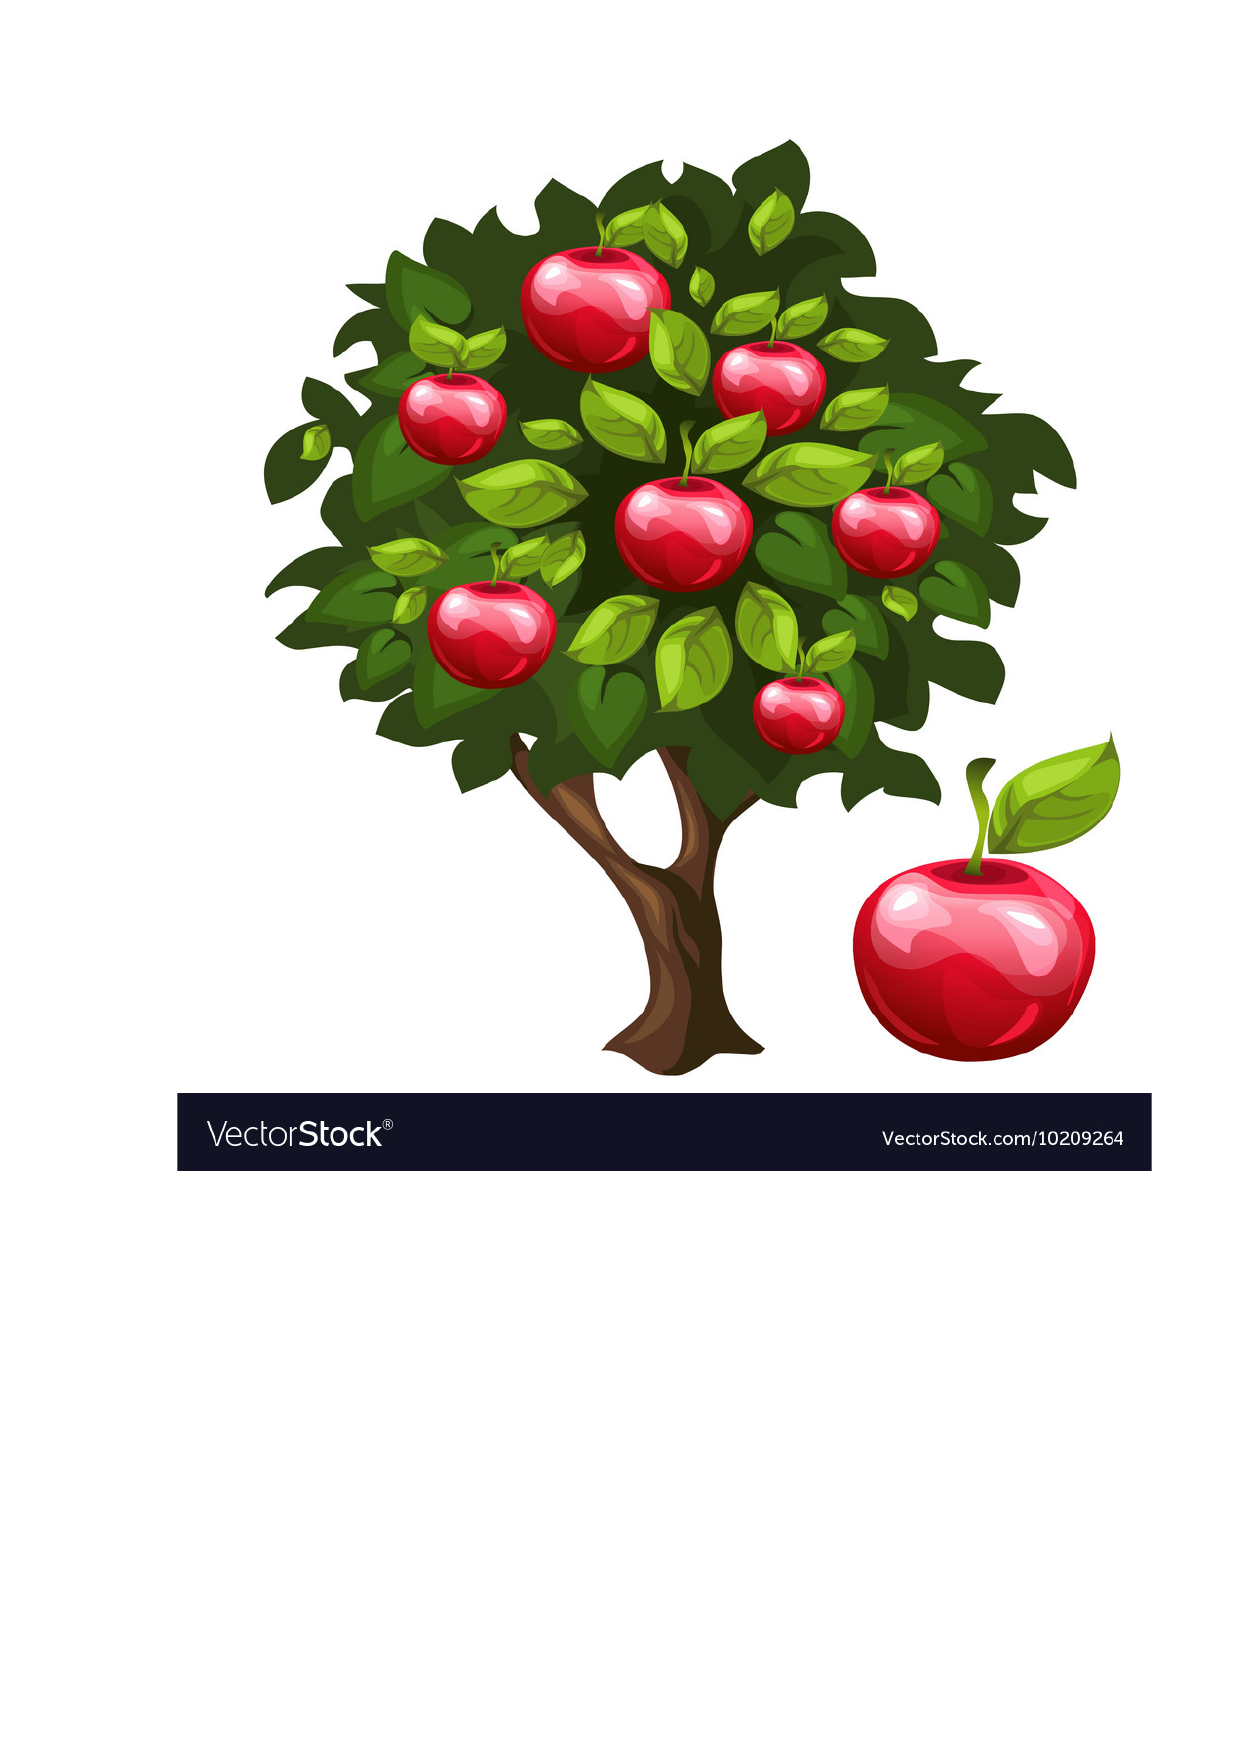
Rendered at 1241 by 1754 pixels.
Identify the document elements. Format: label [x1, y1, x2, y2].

picture [177, 118, 1152, 1171]
